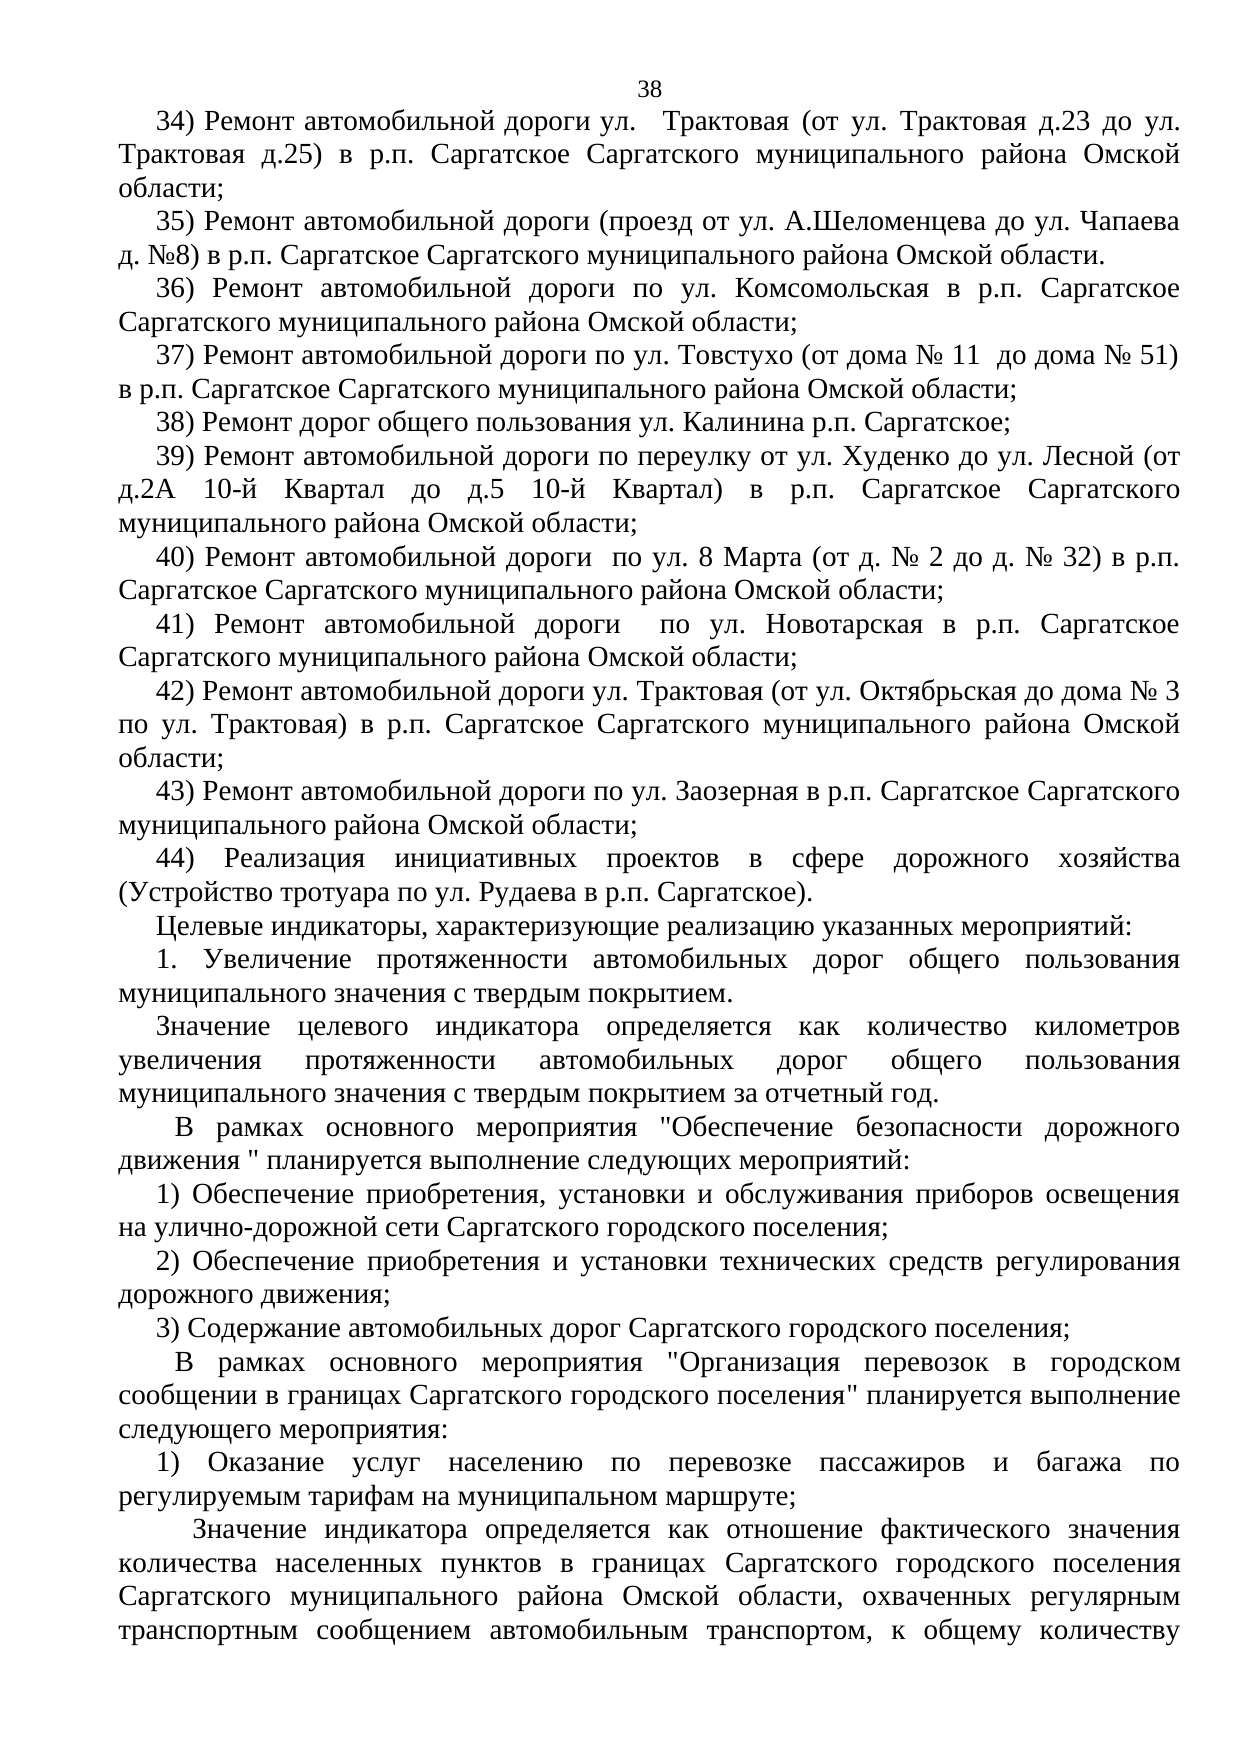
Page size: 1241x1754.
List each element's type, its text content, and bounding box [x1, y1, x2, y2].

text 42) Ремонт автомобильной дороги ул. Трактовая (от ул. Октябрьская до дома № 3 по ул. Трактовая) в р.п. Саргатское Саргатского муниципального района Омской области; [118, 673, 1181, 773]
text 41) Ремонт автомобильной дороги по ул. Новотарская в р.п. Саргатское Саргатского муниципального района Омской области; [118, 606, 1181, 673]
text В рамках основного мероприятия "Обеспечение безопасности дорожного движения " планируется выполнение следующих мероприятий: [118, 1109, 1181, 1176]
text 1) Оказание услуг населению по перевозке пассажиров и багажа по регулируемым тарифам на муниципальном маршруте; [118, 1444, 1181, 1511]
text 37) Ремонт автомобильной дороги по ул. Товстухо (от дома № 11 до дома № 51) в р.п. Саргатское Саргатского муниципального района Омской области; [118, 337, 1181, 404]
text 1. Увеличение протяженности автомобильных дорог общего пользования муниципального значения с твердым покрытием. [118, 941, 1181, 1008]
text 44) Реализация инициативных проектов в сфере дорожного хозяйства (Устройство тротуара по ул. Рудаева в р.п. Саргатское). [118, 841, 1181, 908]
text Целевые индикаторы, характеризующие реализацию указанных мероприятий: [118, 908, 1181, 941]
text 1) Обеспечение приобретения, установки и обслуживания приборов освещения на улично-дорожной сети Саргатского городского поселения; [118, 1176, 1181, 1243]
text 38) Ремонт дорог общего пользования ул. Калинина р.п. Саргатское; [118, 404, 1181, 438]
text 34) Ремонт автомобильной дороги ул. Трактовая (от ул. Трактовая д.23 до ул. Трактовая д.25) в р.п. Саргатское Саргатского муниципального района Омской области; [118, 103, 1181, 203]
text 40) Ремонт автомобильной дороги по ул. 8 Марта (от д. № 2 до д. № 32) в р.п. Саргатское Саргатского муниципального района Омской области; [118, 539, 1181, 606]
text 36) Ремонт автомобильной дороги по ул. Комсомольская в р.п. Саргатское Саргатского муниципального района Омской области; [118, 270, 1181, 337]
text 2) Обеспечение приобретения и установки технических средств регулирования дорожного движения; [118, 1243, 1181, 1310]
text 43) Ремонт автомобильной дороги по ул. Заозерная в р.п. Саргатское Саргатского муниципального района Омской области; [118, 773, 1181, 841]
text Значение целевого индикатора определяется как количество километров увеличения протяженности автомобильных дорог общего пользования муниципального значения с твердым покрытием за отчетный год. [118, 1008, 1181, 1109]
text 39) Ремонт автомобильной дороги по переулку от ул. Худенко до ул. Лесной (от д.2А 10-й Квартал до д.5 10-й Квартал) в р.п. Саргатское Саргатского муниципального района Омской области; [118, 438, 1181, 539]
text 3) Содержание автомобильных дорог Саргатского городского поселения; [118, 1310, 1181, 1344]
text 35) Ремонт автомобильной дороги (проезд от ул. А.Шеломенцева до ул. Чапаева д. №8) в р.п. Саргатское Саргатского муниципального района Омской области. [118, 203, 1181, 270]
text В рамках основного мероприятия "Организация перевозок в городском сообщении в границах Саргатского городского поселения" планируется выполнение следующего мероприятия: [118, 1344, 1181, 1444]
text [118, 1511, 1181, 1646]
